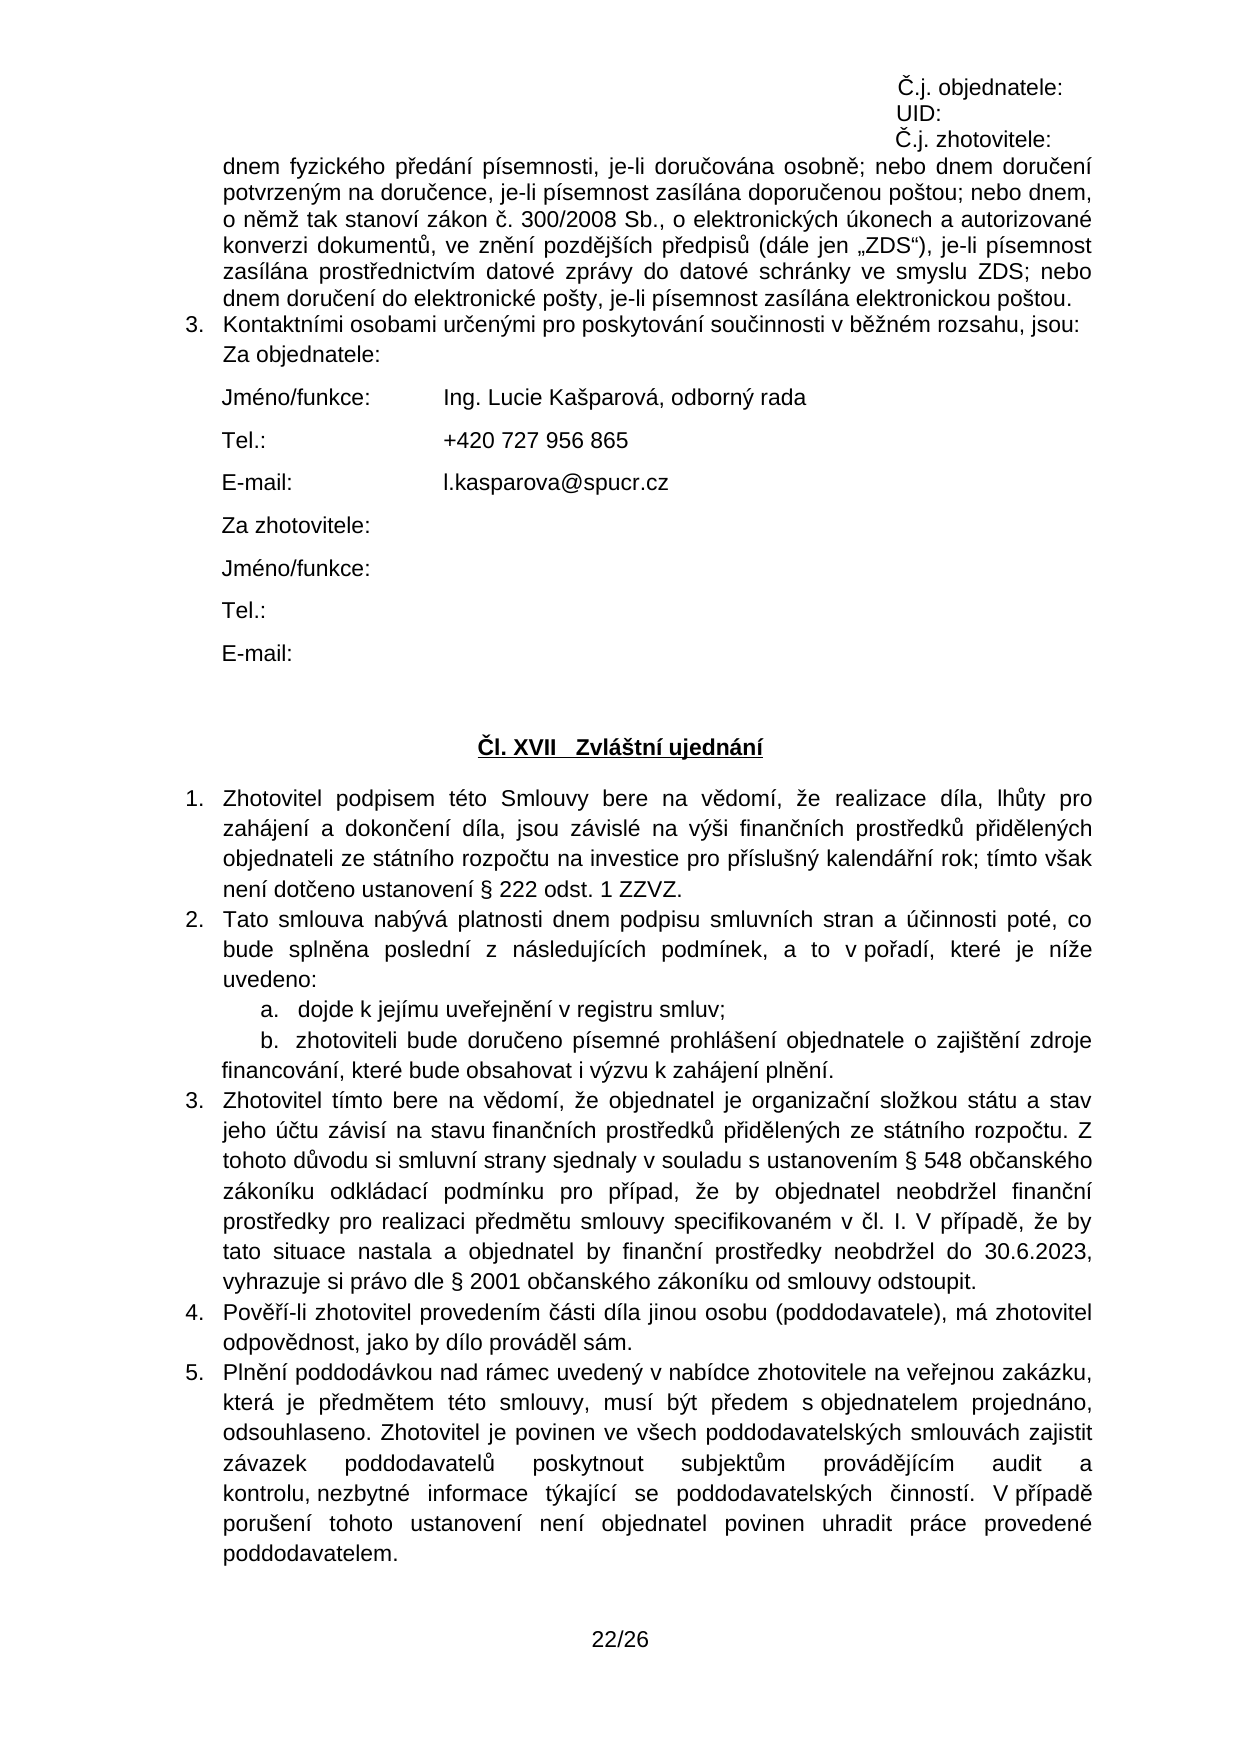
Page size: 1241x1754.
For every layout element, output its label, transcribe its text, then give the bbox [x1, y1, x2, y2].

text Tel.: +420 727 956 865 [192, 427, 1093, 453]
list Plnění poddodávkou nad rámec uvedený v nabídce zhotovitele na veřejnou zakázku, která je předmětem této smlouvy, musí být předem s objednatelem projednáno, odsouhlaseno. Zhotovitel je povinen ve všech poddodavatelských smlouvách zajistit závazek poddodavatelů poskytnout subjektům provádějícím audit a kontrolu, nezbytné informace týkající se poddodavatelských činností. V případě porušení tohoto ustanovení není objednatel povinen uhradit práce provedené poddodavatelem. [185, 1359, 1093, 1566]
text E-mail: [192, 640, 1093, 666]
text Čl. XVII Zvláštní ujednání [148, 734, 1093, 760]
list Kontaktními osobami určenými pro poskytování součinnosti v běžném rozsahu, jsou: [185, 311, 1093, 337]
list Zhotovitel podpisem této Smlouvy bere na vědomí, že realizace díla, lhůty pro zahájení a dokončení díla, jsou závislé na výši finančních prostředků přidělených objednateli ze státního rozpočtu na investice pro příslušný kalendářní rok; tímto však není dotčeno ustanovení § 222 odst. 1 ZZVZ. [185, 785, 1093, 902]
text dnem fyzického předání písemnosti, je-li doručována osobně; nebo dnem doručení potvrzeným na doručence, je-li písemnost zasílána doporučenou poštou; nebo dnem, o němž tak stanoví zákon č. 300/2008 Sb., o elektronických úkonech a autorizované konverzi dokumentů, ve znění pozdějších předpisů (dále jen „ZDS“), je-li písemnost zasílána prostřednictvím datové zprávy do datové schránky ve smyslu ZDS; nebo dnem doručení do elektronické pošty, je-li písemnost zasílána elektronickou poštou. [223, 153, 1093, 311]
text Jméno/funkce: [192, 555, 1093, 581]
text Tel.: [192, 597, 1093, 624]
text Za zhotovitele: [192, 512, 1093, 538]
list Pověří-li zhotovitel provedením části díla jinou osobu (poddodavatele), má zhotovitel odpovědnost, jako by dílo prováděl sám. [185, 1298, 1093, 1355]
list dojde k jejímu uveřejnění v registru smluv; [260, 996, 1093, 1023]
text E-mail: l.kasparova@spucr.cz [192, 469, 1093, 496]
list zhotoviteli bude doručeno písemné prohlášení objednatele o zajištění zdroje financování, které bude obsahovat i výzvu k zahájení plnění. [221, 1027, 1093, 1083]
list Za objednatele: [223, 341, 1093, 367]
list Tato smlouva nabývá platnosti dnem podpisu smluvních stran a účinnosti poté, co bude splněna poslední z následujících podmínek, a to v pořadí, které je níže uvedeno: [185, 906, 1093, 992]
text Jméno/funkce: Ing. Lucie Kašparová, odborný rada [148, 384, 1093, 410]
list Zhotovitel tímto bere na vědomí, že objednatel je organizační složkou státu a stav jeho účtu závisí na stavu finančních prostředků přidělených ze státního rozpočtu. Z tohoto důvodu si smluvní strany sjednaly v souladu s ustanovením § 548 občanského zákoníku odkládací podmínku pro případ, že by objednatel neobdržel finanční prostředky pro realizaci předmětu smlouvy specifikovaném v čl. I. V případě, že by tato situace nastala a objednatel by finanční prostředky neobdržel do 30.6.2023, vyhrazuje si právo dle § 2001 občanského zákoníku od smlouvy odstoupit. [185, 1087, 1093, 1294]
